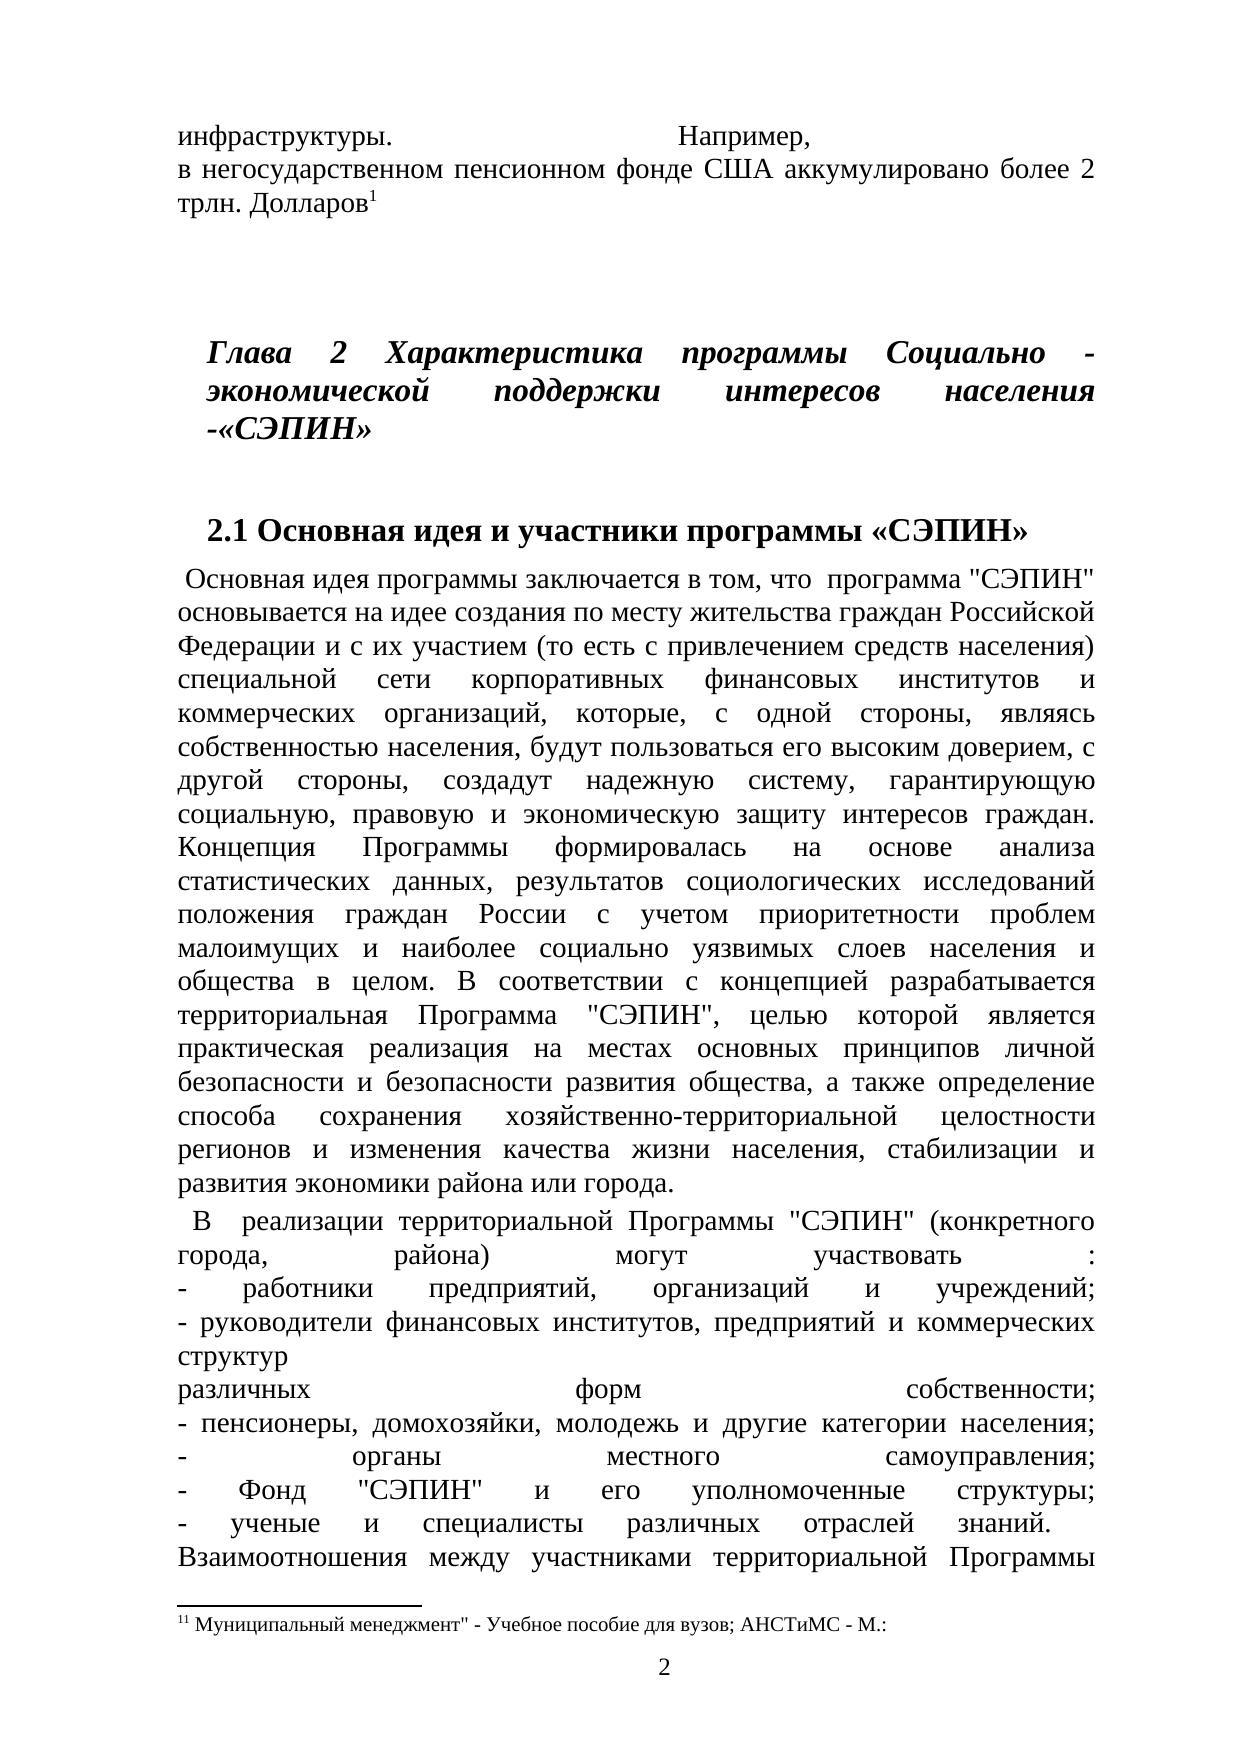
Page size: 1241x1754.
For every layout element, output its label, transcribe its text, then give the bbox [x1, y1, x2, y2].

text Основная идея программы заключается в том, что программа "СЭПИН" основывается на идее создания по месту жительства граждан Российской Федерации и с их участием (то есть с привлечением средств населения) специальной сети корпоративных финансовых институтов и коммерческих организаций, которые, с одной стороны, являясь собственностью населения, будут пользоваться его высоким доверием, с другой стороны, создадут надежную систему, гарантирующую социальную, правовую и экономическую защиту интересов граждан. Концепция Программы формировалась на основе анализа статистических данных, результатов социологических исследований положения граждан России с учетом приоритетности проблем малоимущих и наиболее социально уязвимых слоев населения и общества в целом. В соответствии с концепцией разрабатывается территориальная Программа "СЭПИН", целью которой является практическая реализация на местах основных принципов личной безопасности и безопасности развития общества, а также определение способа сохранения хозяйственно-территориальной целостности регионов и изменения качества жизни населения, стабилизации и развития экономики района или города. [177, 561, 1096, 1198]
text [177, 118, 1096, 219]
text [177, 1203, 1096, 1572]
text Глава 2 Характеристика программы Социально -экономической поддержки интересов населения -«СЭПИН» [207, 332, 1096, 447]
text 2.1 Основная идея и участники программы «СЭПИН» [207, 510, 1096, 548]
